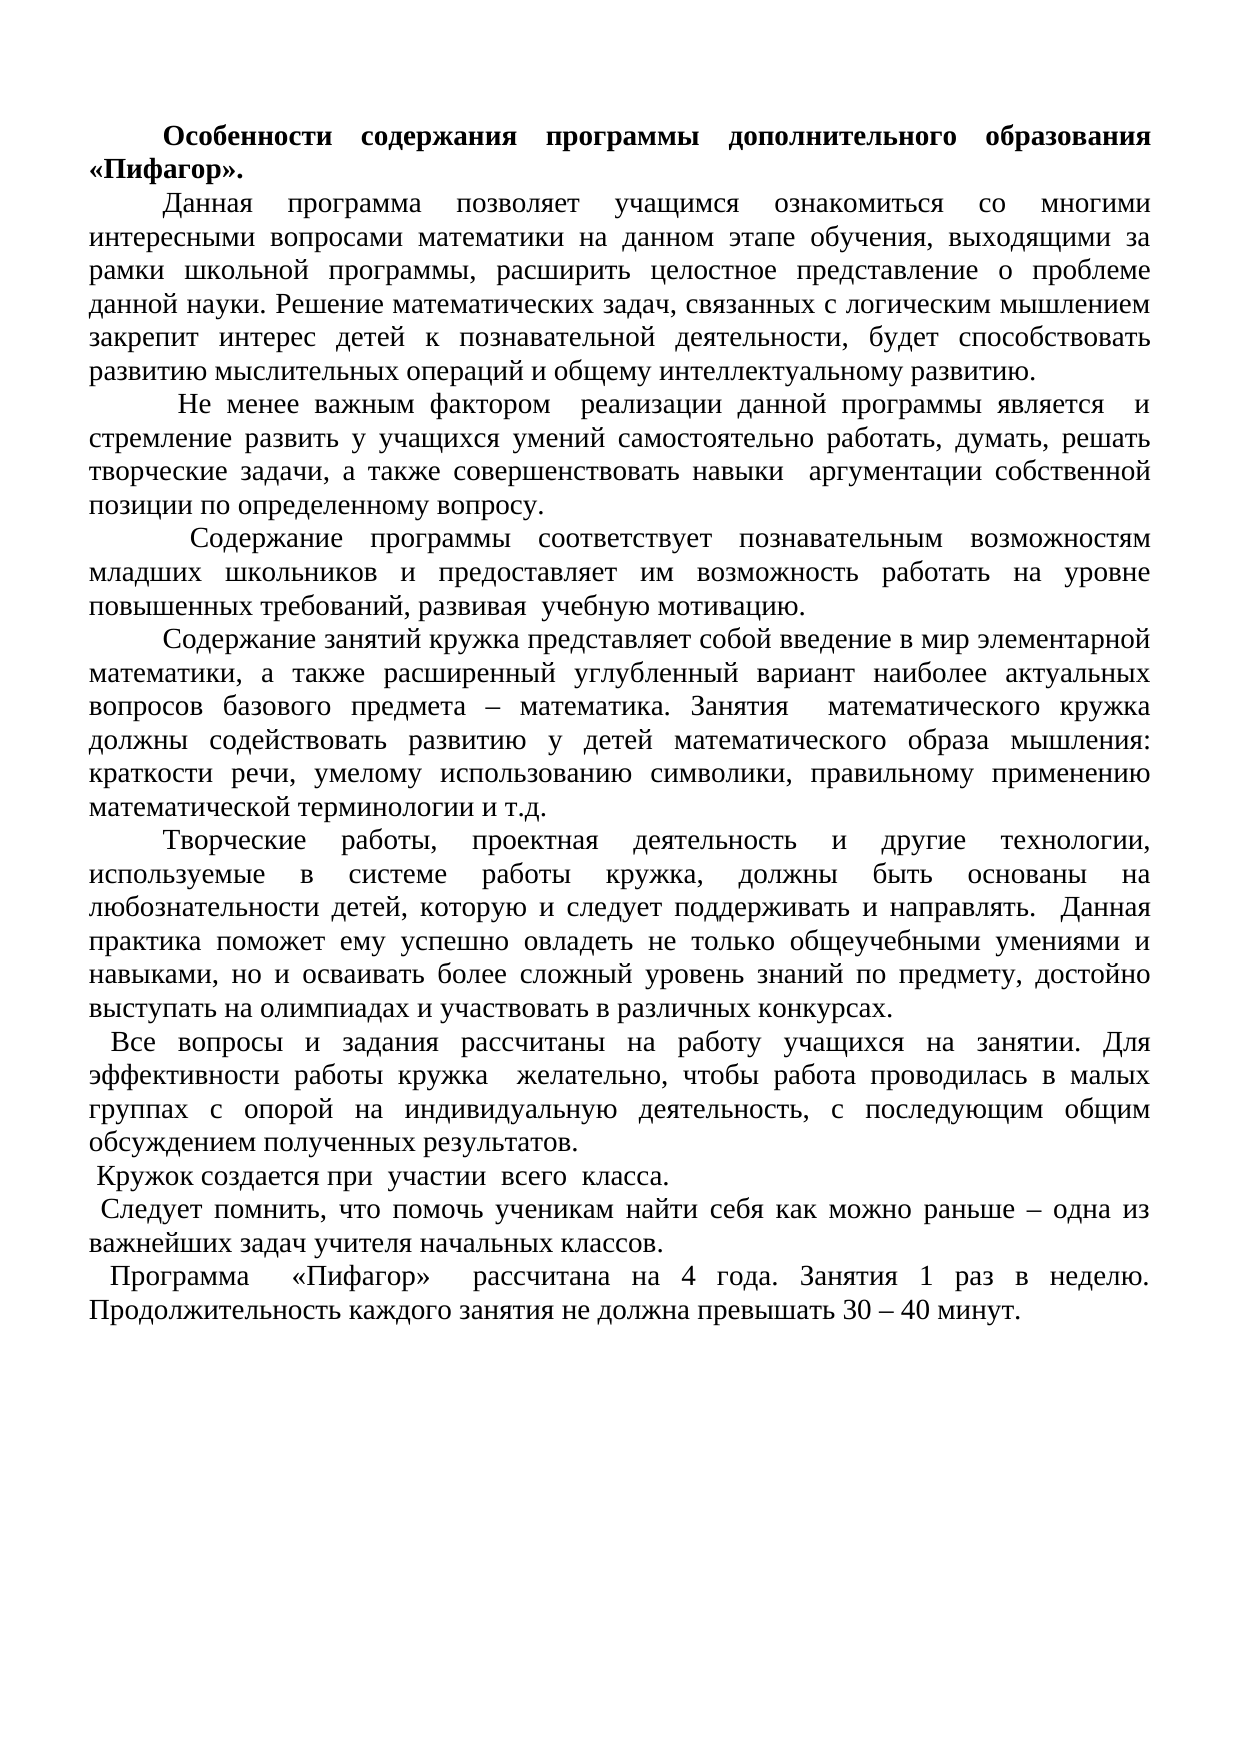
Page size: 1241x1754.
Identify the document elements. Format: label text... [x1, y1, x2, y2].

text Следует помнить, что помочь ученикам найти себя как можно раньше – одна из важнейших задач учителя начальных классов. [89, 1191, 1152, 1258]
text Особенности содержания программы дополнительного образования «Пифагор». [89, 118, 1152, 185]
text Все вопросы и задания рассчитаны на работу учащихся на занятии. Для эффективности работы кружка желательно, чтобы работа проводилась в малых группах с опорой на индивидуальную деятельность, с последующим общим обсуждением полученных результатов. [89, 1024, 1152, 1158]
text Программа «Пифагор» рассчитана на 4 года. Занятия 1 раз в неделю. Продолжительность каждого занятия не должна превышать 30 – 40 минут. [89, 1258, 1152, 1326]
text Содержание программы соответствует познавательным возможностям младших школьников и предоставляет им возможность работать на уровне повышенных требований, развивая учебную мотивацию. [89, 521, 1152, 621]
text Кружок создается при участии всего класса. [89, 1158, 1152, 1191]
text Данная программа позволяет учащимся ознакомиться со многими интересными вопросами математики на данном этапе обучения, выходящими за рамки школьной программы, расширить целостное представление о проблеме данной науки. Решение математических задач, связанных с логическим мышлением закрепит интерес детей к познавательной деятельности, будет способствовать развитию мыслительных операций и общему интеллектуальному развитию. [89, 185, 1152, 386]
text Не менее важным фактором реализации данной программы является и стремление развить у учащихся умений самостоятельно работать, думать, решать творческие задачи, а также совершенствовать навыки аргументации собственной позиции по определенному вопросу. [89, 386, 1152, 521]
text Творческие работы, проектная деятельность и другие технологии, используемые в системе работы кружка, должны быть основаны на любознательности детей, которую и следует поддерживать и направлять. Данная практика поможет ему успешно овладеть не только общеучебными умениями и навыками, но и осваивать более сложный уровень знаний по предмету, достойно выступать на олимпиадах и участвовать в различных конкурсах. [89, 822, 1152, 1024]
text Содержание занятий кружка представляет собой введение в мир элементарной математики, а также расширенный углубленный вариант наиболее актуальных вопросов базового предмета – математика. Занятия математического кружка должны содействовать развитию у детей математического образа мышления: краткости речи, умелому использованию символики, правильному применению математической терминологии и т.д. [89, 621, 1152, 822]
